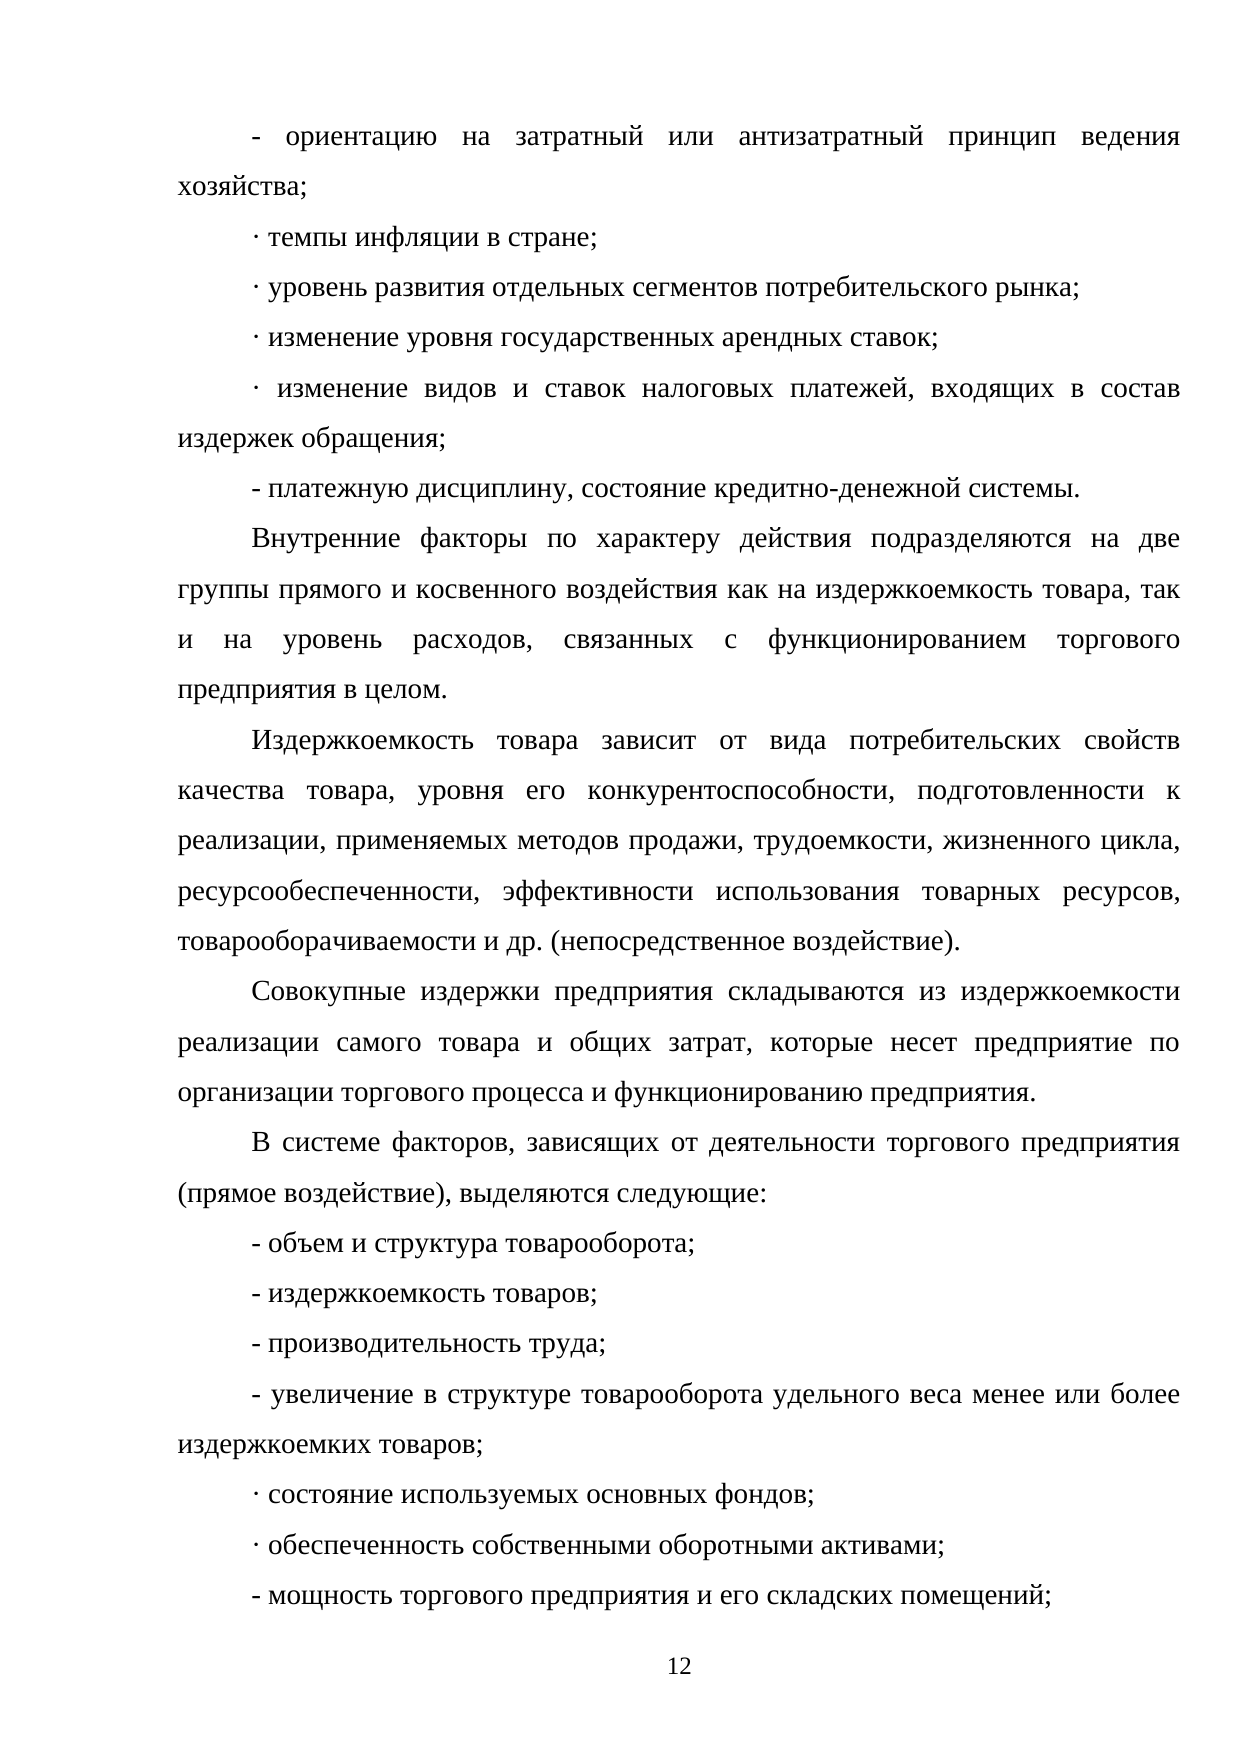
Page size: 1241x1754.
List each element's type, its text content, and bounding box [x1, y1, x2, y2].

text Совокупные издержки предприятия складываются из издержкоемкости реализации самого товара и общих затрат, которые несет предприятие по организации торгового процесса и функционированию предприятия. [177, 973, 1181, 1108]
text - платежную дисциплину, состояние кредитно-денежной системы. [177, 470, 1181, 504]
text - ориентацию на затратный или антизатратный принцип ведения хозяйства; [177, 118, 1181, 202]
text · изменение видов и ставок налоговых платежей, входящих в состав издержек обращения; [177, 370, 1181, 453]
text · обеспеченность собственными оборотными активами; [177, 1527, 1181, 1560]
text - издержкоемкость товаров; [177, 1275, 1181, 1309]
text · темпы инфляции в стране; [177, 219, 1181, 252]
text · изменение уровня государственных арендных ставок; [177, 319, 1181, 353]
text В системе факторов, зависящих от деятельности торгового предприятия (прямое воздействие), выделяются следующие: [177, 1124, 1181, 1208]
text Внутренние факторы по характеру действия подразделяются на две группы прямого и косвенного воздействия как на издержкоемкость товара, так и на уровень расходов, связанных с функционированием торгового предприятия в целом. [177, 521, 1181, 705]
text · состояние используемых основных фондов; [177, 1477, 1181, 1510]
text - объем и структура товарооборота; [177, 1225, 1181, 1258]
text Издержкоемкость товара зависит от вида потребительских свойств качества товара, уровня его конкурентоспособности, подготовленности к реализации, применяемых методов продажи, трудоемкости, жизненного цикла, ресурсообеспеченности, эффективности использования товарных ресурсов, товарооборачиваемости и др. (непосредственное воздействие). [177, 722, 1181, 957]
text - увеличение в структуре товарооборота удельного веса менее или более издержкоемких товаров; [177, 1376, 1181, 1460]
text · уровень развития отдельных сегментов потребительского рынка; [177, 269, 1181, 303]
text - мощность торгового предприятия и его складских помещений; [177, 1577, 1181, 1611]
text - производительность труда; [177, 1326, 1181, 1359]
